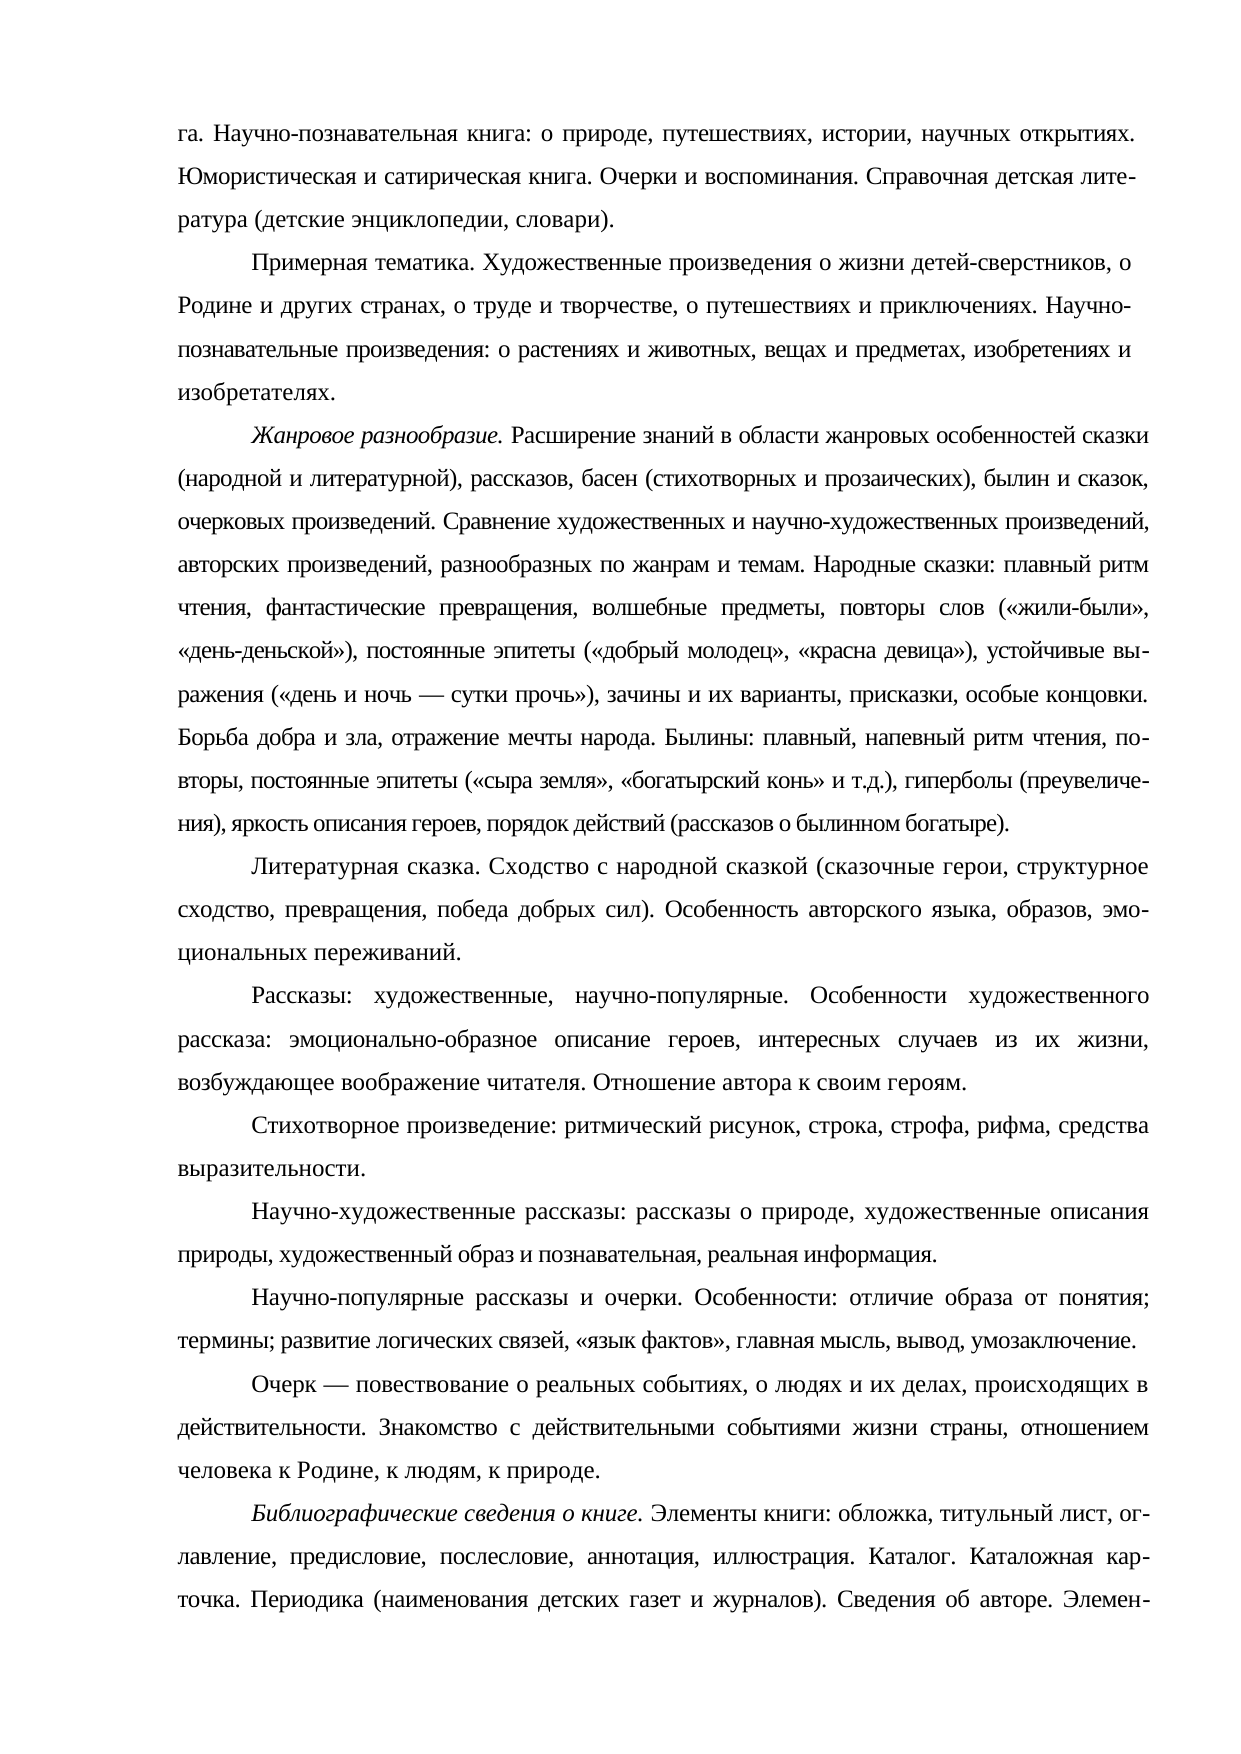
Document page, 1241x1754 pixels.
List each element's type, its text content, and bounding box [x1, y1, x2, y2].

list Стихотворное произведение: ритмический рисунок, строка, строфа, рифма, средства выразительности. [177, 1110, 1149, 1182]
list Научно-популярные рассказы и очерки. Особенности: отличие образа от понятия; термины; развитие логических связей, «язык фактов», главная мысль, вывод, умозаключение. [177, 1282, 1150, 1354]
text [177, 1498, 1150, 1613]
list Примерная тематика. Художественные произведения о жизни детей-сверстников, о Родине и других странах, о труде и творчестве, о путешествиях и приключениях. Научно-познавательные произведения: о растениях и животных, вещах и предметах, изобретениях и изобретателях. [177, 247, 1132, 406]
list Научно-художественные рассказы: рассказы о природе, художественные описания природы, художественный образ и познавательная, реальная информация. [177, 1196, 1149, 1268]
text Жанровое разнообразие. Расширение знаний в области жанровых особенностей сказки (народной и литературной), рассказов, басен (стихотворных и прозаических), былин и сказок, очерковых произведений. Сравнение художественных и научно-художественных произведений, авторских произведений, разнообразных по жанрам и темам. Народные сказки: плавный ритм чтения, фантастические превращения, волшебные предметы, повторы слов («жили-были», «день-деньской»), постоянные эпитеты («добрый молодец», «красна девица»), устойчивые выражения («день и ночь — сутки прочь»), зачины и их варианты, присказки, особые концовки. Борьба добра и зла, отражение мечты народа. Былины: плавный, напевный ритм чтения, повторы, постоянные эпитеты («сыра земля», «богатырский конь» и т.д.), гиперболы (преувеличения), яркость описания героев, порядок действий (рассказов о былинном богатыре). [177, 420, 1150, 837]
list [177, 118, 1136, 233]
list Литературная сказка. Сходство с народной сказкой (сказочные герои, структурное сходство, превращения, победа добрых сил). Особенность авторского языка, образов, эмоциональных переживаний. [177, 851, 1149, 966]
list Рассказы: художественные, научно-популярные. Особенности художественного рассказа: эмоционально-образное описание героев, интересных случаев из их жизни, возбуждающее воображение читателя. Отношение автора к своим героям. [177, 981, 1150, 1096]
list Очерк — повествование о реальных событиях, о людях и их делах, происходящих в действительности. Знакомство с действительными событиями жизни страны, отношением человека к Родине, к людям, к природе. [177, 1369, 1150, 1484]
